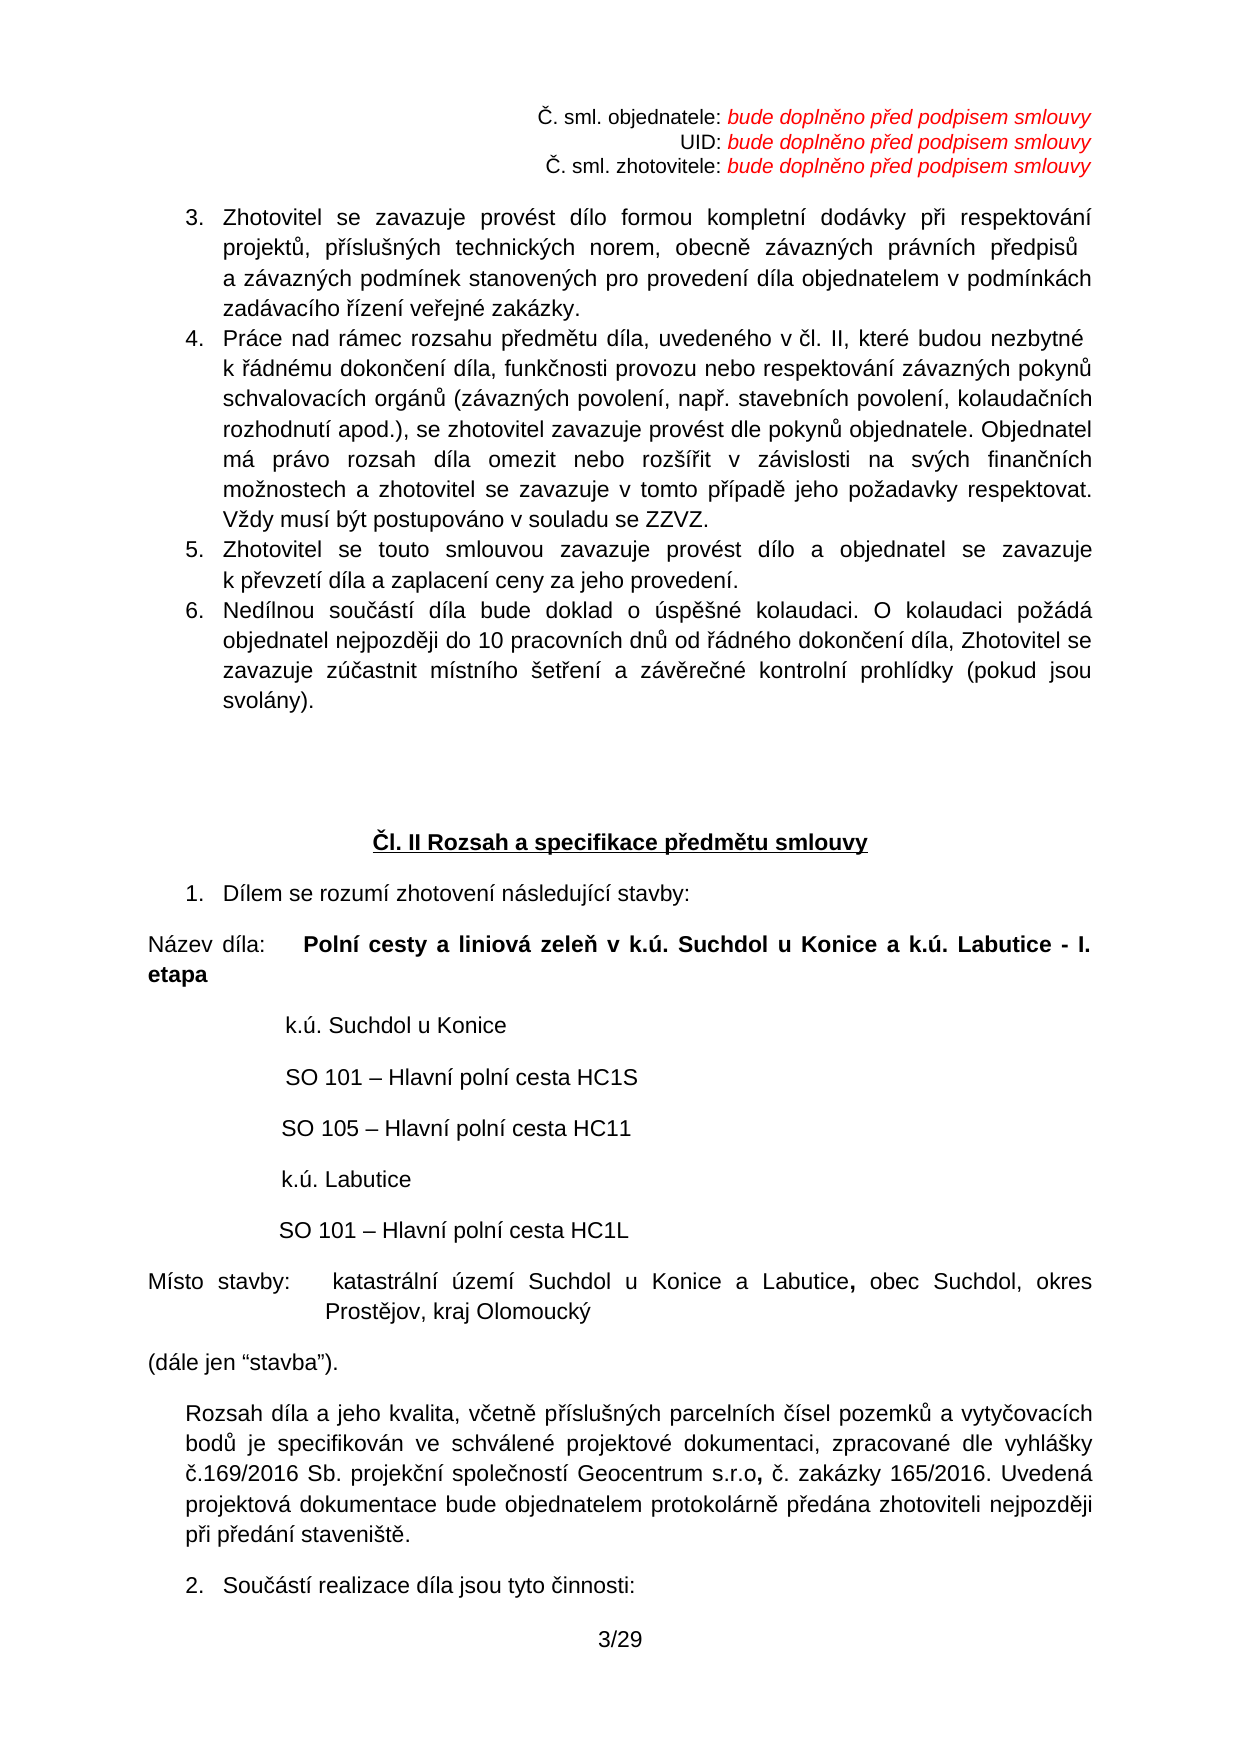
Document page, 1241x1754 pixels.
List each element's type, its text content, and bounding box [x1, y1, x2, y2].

text SO 101 – Hlavní polní cesta HC1S [148, 1063, 1093, 1090]
list Zhotovitel se zavazuje provést dílo formou kompletní dodávky při respektování projektů, příslušných technických norem, obecně závazných právních předpisů a závazných podmínek stanovených pro provedení díla objednatelem v podmínkách zadávacího řízení veřejné zakázky. [185, 204, 1093, 321]
text Rozsah díla a jeho kvalita, včetně příslušných parcelních čísel pozemků a vytyčovacích bodů je specifikován ve schválené projektové dokumentaci, zpracované dle vyhlášky č.169/2016 Sb. projekční společností Geocentrum s.r.o, č. zakázky 165/2016. Uvedená projektová dokumentace bude objednatelem protokolárně předána zhotoviteli nejpozději při předání staveniště. [185, 1400, 1093, 1547]
list Dílem se rozumí zhotovení následující stavby: [185, 880, 1093, 906]
text k.ú. Suchdol u Konice [148, 1012, 1093, 1039]
list Součástí realizace díla jsou tyto činnosti: [185, 1572, 1093, 1598]
text SO 105 – Hlavní polní cesta HC11 [148, 1114, 1093, 1141]
text k.ú. Labutice [148, 1166, 1093, 1192]
list Práce nad rámec rozsahu předmětu díla, uvedeného v čl. II, které budou nezbytné k řádnému dokončení díla, funkčnosti provozu nebo respektování závazných pokynů schvalovacích orgánů (závazných povolení, např. stavebních povolení, kolaudačních rozhodnutí apod.), se zhotovitel zavazuje provést dle pokynů objednatele. Objednatel má právo rozsah díla omezit nebo rozšířit v závislosti na svých finančních možnostech a zhotovitel se zavazuje v tomto případě jeho požadavky respektovat. Vždy musí být postupováno v souladu se ZZVZ. [185, 325, 1093, 532]
text Název díla: Polní cesty a liniová zeleň v k.ú. Suchdol u Konice a k.ú. Labutice - I. etapa [148, 931, 1093, 988]
list Nedílnou součástí díla bude doklad o úspěšné kolaudaci. O kolaudaci požádá objednatel nejpozději do 10 pracovních dnů od řádného dokončení díla, Zhotovitel se zavazuje zúčastnit místního šetření a závěrečné kontrolní prohlídky (pokud jsou svolány). [185, 597, 1093, 714]
text SO 101 – Hlavní polní cesta HC1L [148, 1217, 1093, 1243]
text (dále jen “stavba”). [148, 1349, 1093, 1375]
text Místo stavby: katastrální území Suchdol u Konice a Labutice, obec Suchdol, okres Prostějov, kraj Olomoucký [148, 1268, 1093, 1324]
list Zhotovitel se touto smlouvou zavazuje provést dílo a objednatel se zavazuje k převzetí díla a zaplacení ceny za jeho provedení. [185, 536, 1093, 593]
text Čl. II Rozsah a specifikace předmětu smlouvy [148, 829, 1093, 855]
